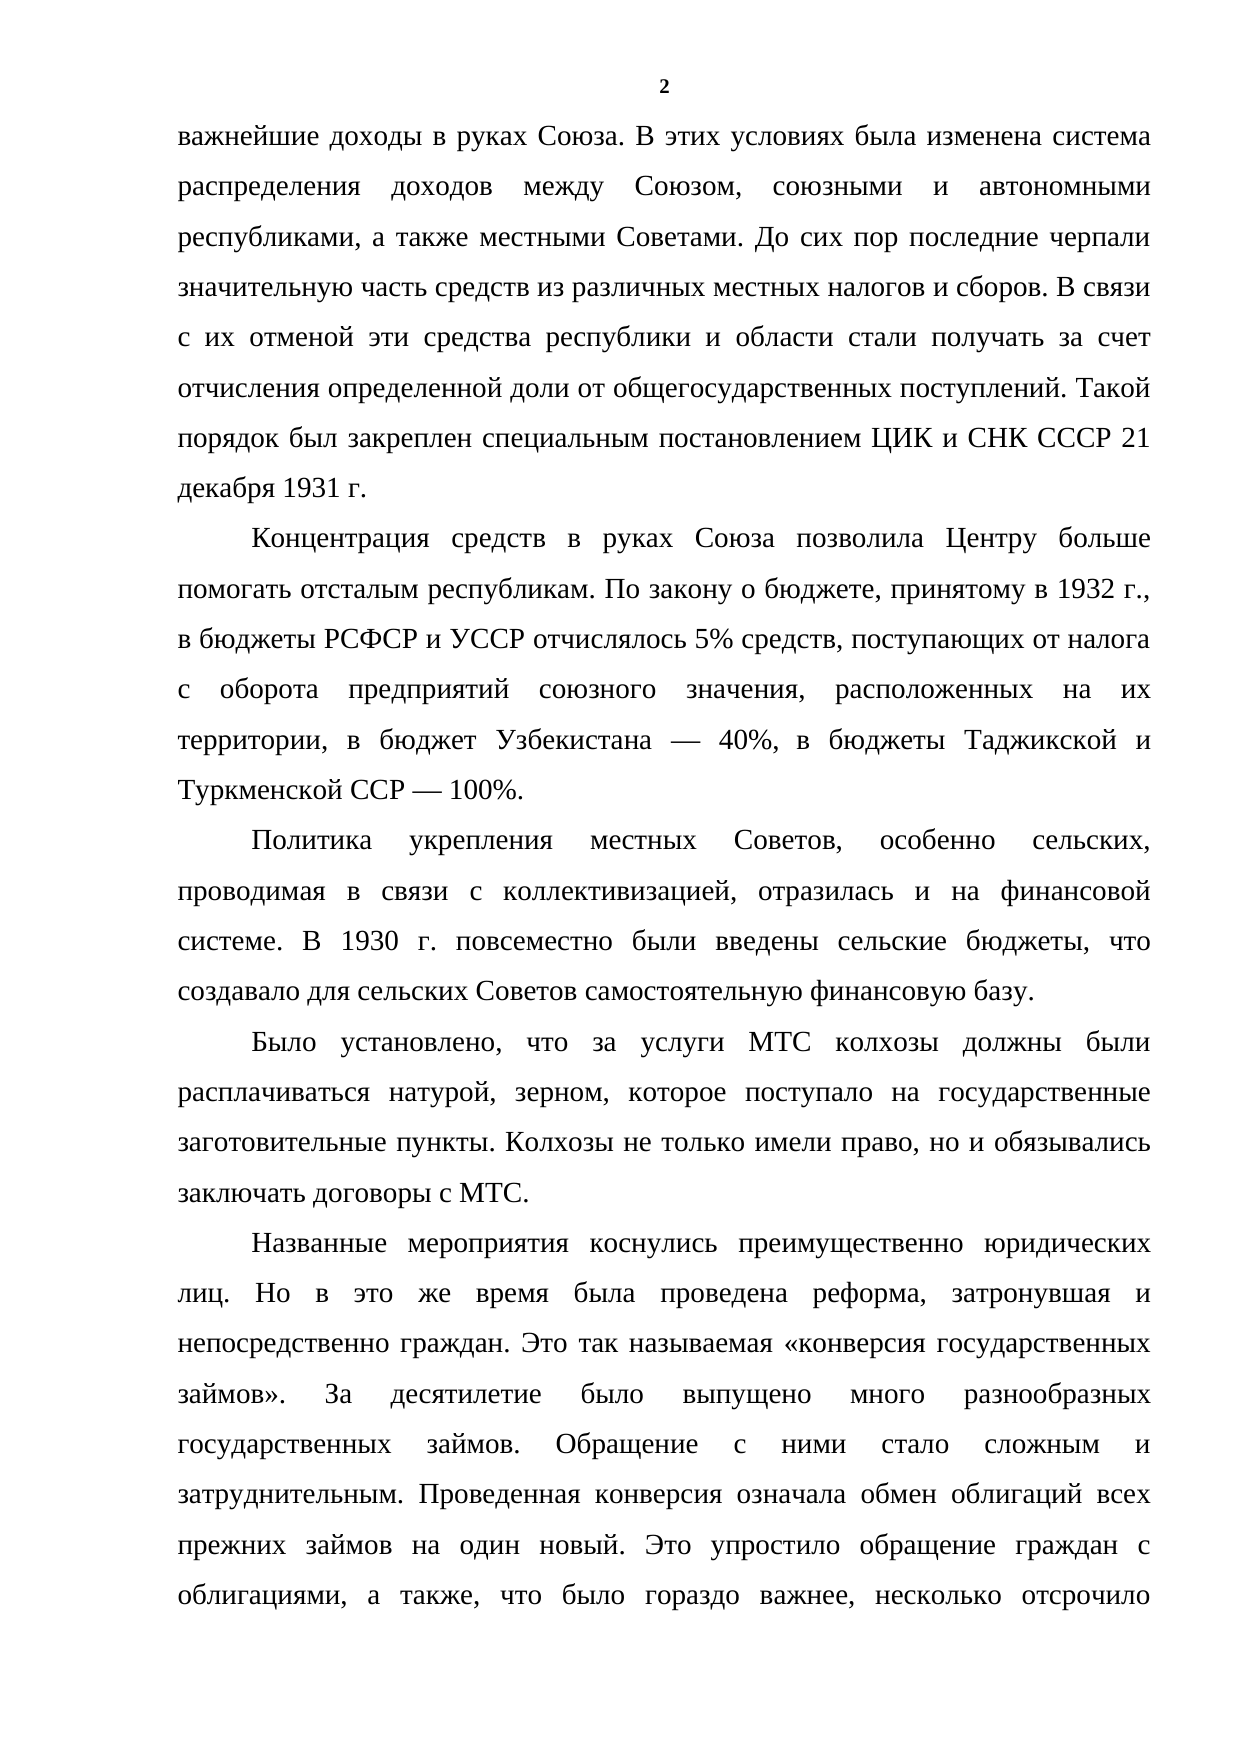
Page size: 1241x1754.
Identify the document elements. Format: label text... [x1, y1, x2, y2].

text Концентрация средств в руках Союза позволила Центру больше помогать отсталым республикам. По закону о бюджете, принятому в 1932 г., в бюджеты РСФСР и УССР отчислялось 5% средств, поступающих от налога с оборота предприятий союзного значения, расположенных на их территории, в бюджет Узбекистана — 40%, в бюджеты Таджикской и Туркменской ССР — 100%. [177, 521, 1152, 806]
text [177, 118, 1152, 504]
text Было установлено, что за услуги МТС колхозы должны были расплачиваться натурой, зерном, которое поступало на государственные заготовительные пункты. Колхозы не только имели право, но и обязывались заключать договоры с МТС. [177, 1024, 1152, 1208]
text Политика укрепления местных Советов, особенно сельских, проводимая в связи с коллективизацией, отразилась и на финансовой системе. В 1930 г. повсеместно были введены сельские бюджеты, что создавало для сельских Советов самостоятельную финансовую базу. [177, 822, 1152, 1007]
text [177, 1225, 1152, 1611]
